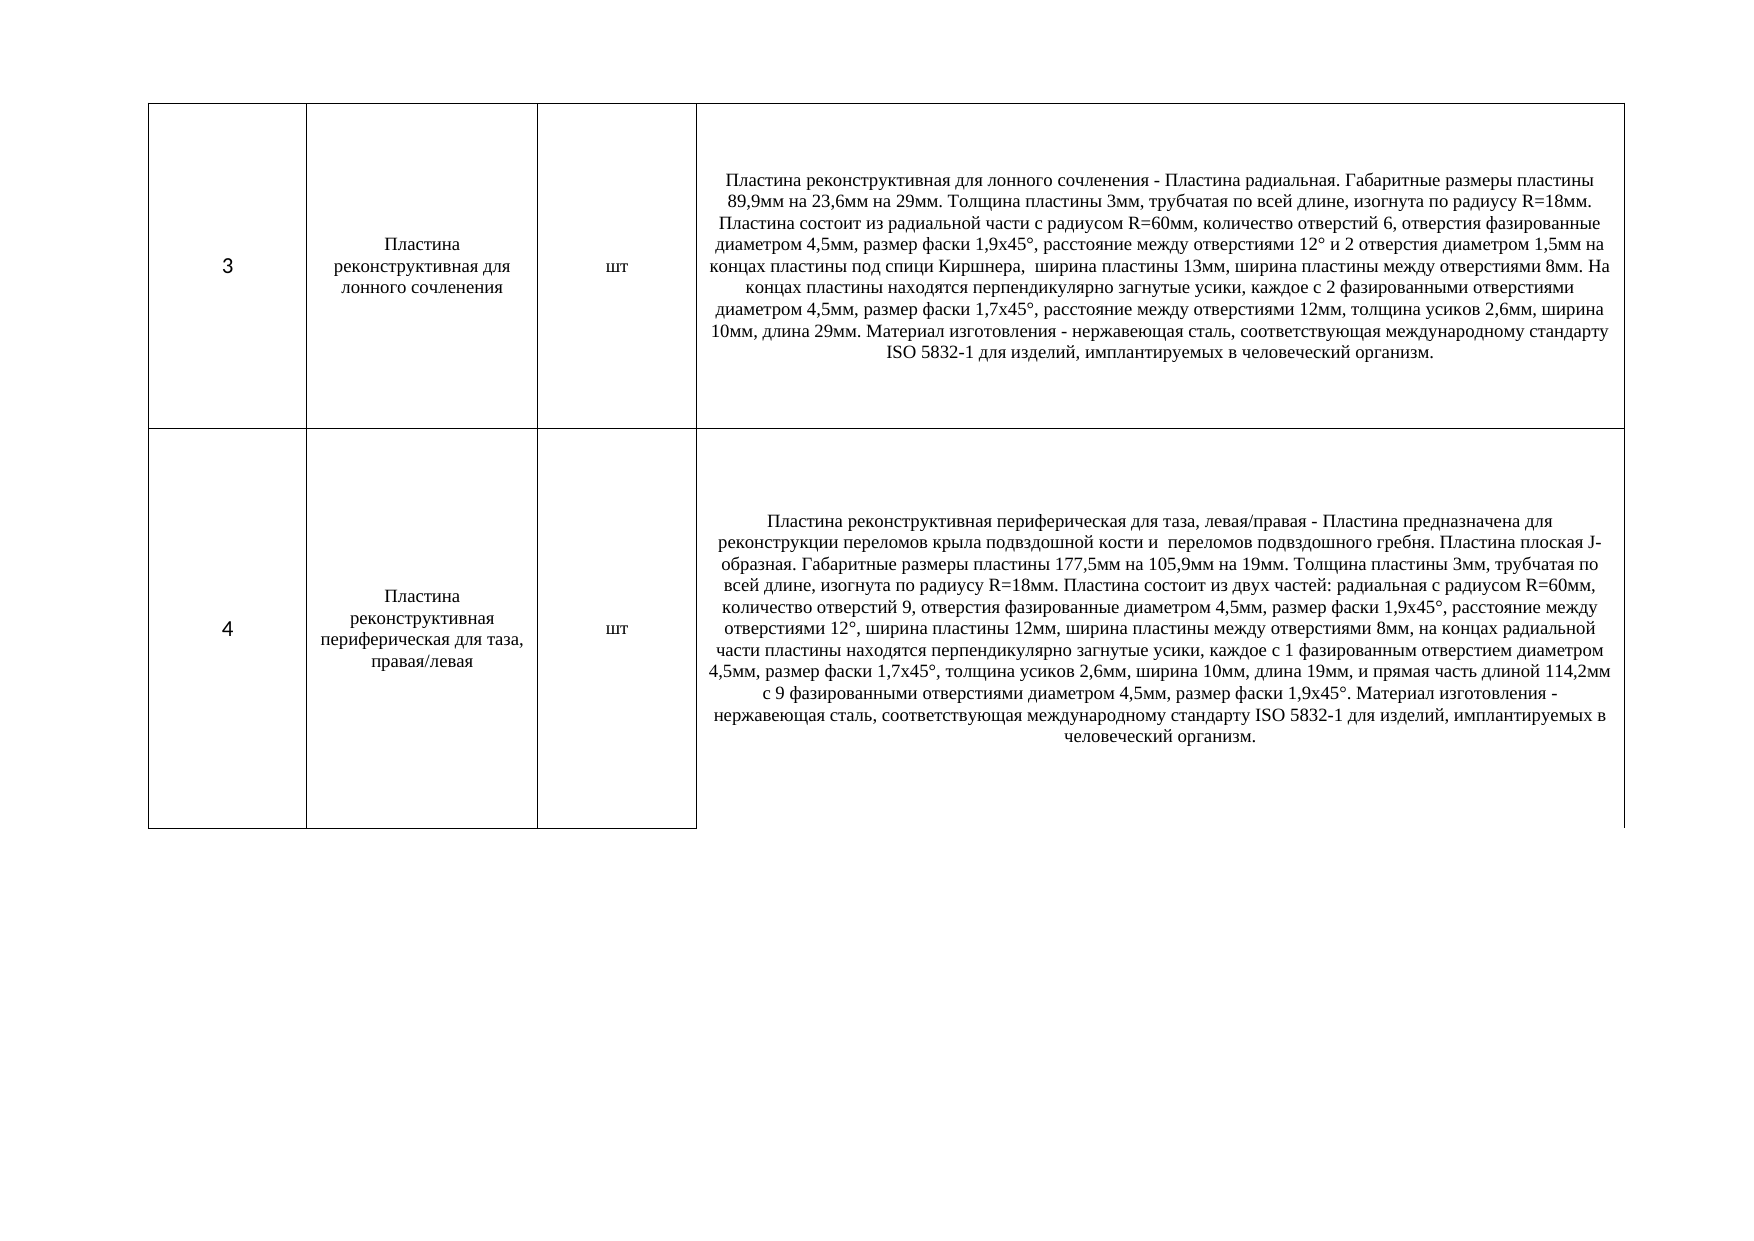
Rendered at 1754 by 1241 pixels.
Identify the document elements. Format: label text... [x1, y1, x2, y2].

table_cell шт [538, 429, 696, 828]
table_cell Пластина реконструктивная периферическая для таза, правая/левая [307, 429, 537, 828]
table_cell шт [538, 104, 696, 428]
table_cell Пластина реконструктивная для лонного сочленения - Пластина радиальная. Габаритные размеры пластины 89,9мм на 23,6мм на 29мм. Толщина пластины 3мм, трубчатая по всей длине, изогнута по радиусу R=18мм. Пластина состоит из радиальной части с радиусом R=60мм, количество отверстий 6, отверстия фазированные диаметром 4,5мм, размер фаски 1,9х45°, расстояние между отверстиями 12° и 2 отверстия диаметром 1,5мм на концах пластины под спици Киршнера, ширина пластины 13мм, ширина пластины между отверстиями 8мм. На концах пластины находятся перпендикулярно загнутые усики, каждое с 2 фазированными отверстиями диаметром 4,5мм, размер фаски 1,7х45°, расстояние между отверстиями 12мм, толщина усиков 2,6мм, ширина 10мм, длина 29мм. Материал изготовления - нержавеющая сталь, соответствующая международному стандарту ISO 5832-1 для изделий, имплантируемых в человеческий организм. [697, 104, 1624, 428]
table_cell Пластина реконструктивная периферическая для таза, левая/правая - Пластина предназначена для реконструкции переломов крыла подвздошной кости и переломов подвздошного гребня. Пластина плоская J-образная. Габаритные размеры пластины 177,5мм на 105,9мм на 19мм. Толщина пластины 3мм, трубчатая по всей длине, изогнута по радиусу R=18мм. Пластина состоит из двух частей: радиальная с радиусом R=60мм, количество отверстий 9, отверстия фазированные диаметром 4,5мм, размер фаски 1,9х45°, расстояние между отверстиями 12°, ширина пластины 12мм, ширина пластины между отверстиями 8мм, на концах радиальной части пластины находятся перпендикулярно загнутые усики, каждое с 1 фазированным отверстием диаметром 4,5мм, размер фаски 1,7х45°, толщина усиков 2,6мм, ширина 10мм, длина 19мм, и прямая часть длиной 114,2мм c 9 фазированными отверстиями диаметром 4,5мм, размер фаски 1,9х45°. Материал изготовления - нержавеющая сталь, соответствующая международному стандарту ISO 5832-1 для изделий, имплантируемых в человеческий организм. [697, 429, 1624, 828]
table_cell 4 [149, 429, 306, 828]
table_cell 3 [149, 104, 306, 428]
table_cell Пластина реконструктивная для лонного сочленения [307, 104, 537, 428]
